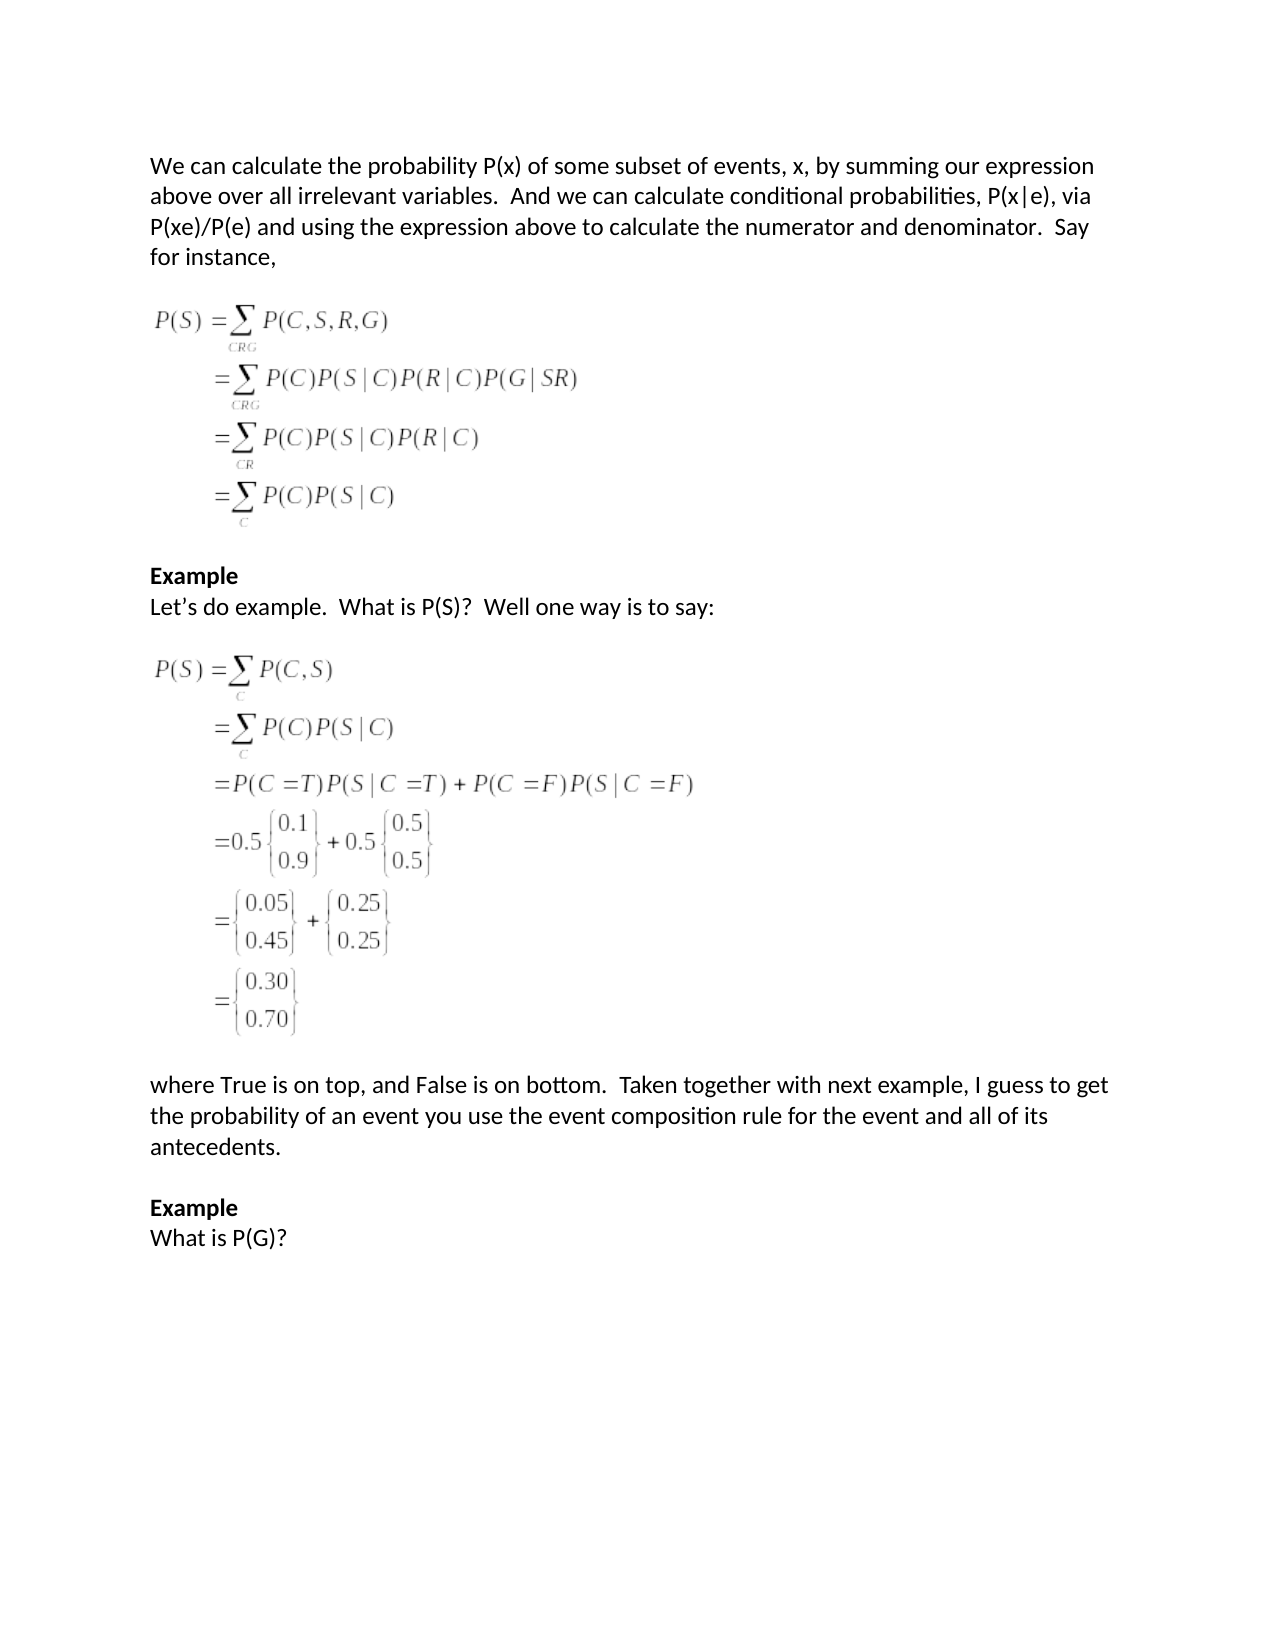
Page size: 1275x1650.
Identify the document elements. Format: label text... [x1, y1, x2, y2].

text What is P(G)? [150, 1222, 1125, 1253]
text We can calculate the probability P(x) of some subset of events, x, by summing our expression above over all irrelevant variables. And we can calculate conditional probabilities, P(x|e), via P(xe)/P(e) and using the expression above to calculate the numerator and denominator. Say for instance, [150, 150, 1125, 272]
text Example [150, 560, 1125, 591]
text Let’s do example. What is P(S)? Well one way is to say: [150, 591, 1125, 621]
text where True is on top, and False is on bottom. Taken together with next example, I guess to get the probability of an event you use the event composition rule for the event and all of its antecedents. [150, 1070, 1125, 1161]
text Example [150, 1192, 1125, 1222]
